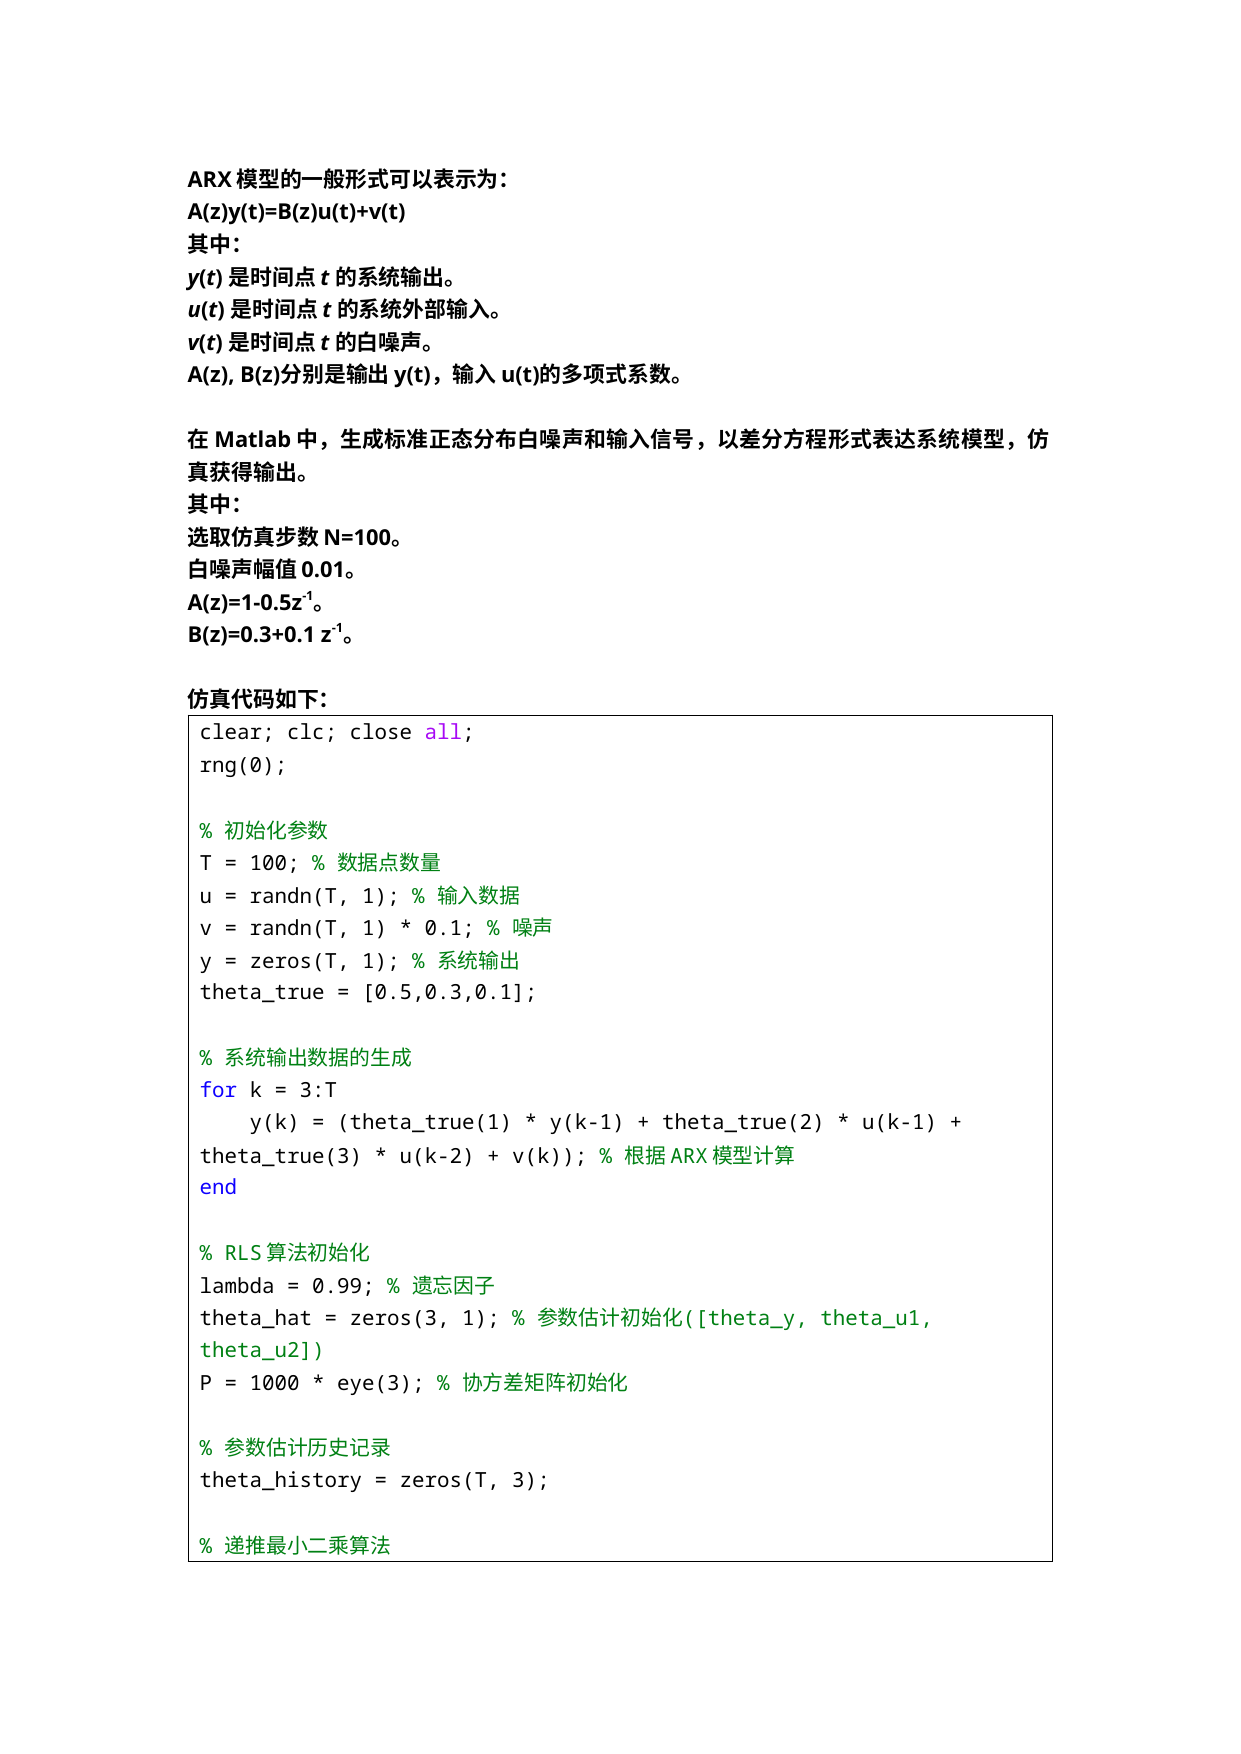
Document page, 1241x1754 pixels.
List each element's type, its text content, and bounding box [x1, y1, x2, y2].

text y(t) 是时间点t 的系统输出。 [187, 259, 1053, 292]
text A(z)=1-0.5z-1。 [187, 584, 1053, 617]
text A(z)y(t)=B(z)u(t)+v(t) [187, 194, 1053, 227]
text 其中： [187, 487, 1053, 519]
text v(t) 是时间点t 的白噪声。 [187, 324, 1053, 357]
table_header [189, 716, 1052, 1561]
text 选取仿真步数N=100。 [187, 519, 1053, 552]
text 在Matlab中，生成标准正态分布白噪声和输入信号，以差分方程形式表达系统模型，仿真获得输出。 [187, 422, 1053, 487]
text ARX模型的一般形式可以表示为： [187, 162, 1053, 194]
text 仿真代码如下： [187, 682, 1053, 714]
text B(z)=0.3+0.1 z-1。 [187, 617, 1053, 649]
text u(t) 是时间点t 的系统外部输入。 [187, 292, 1053, 324]
text 白噪声幅值0.01。 [187, 552, 1053, 584]
text A(z), B(z)分别是输出y(t)，输入u(t)的多项式系数。 [187, 357, 1053, 389]
text 其中： [187, 227, 1053, 259]
